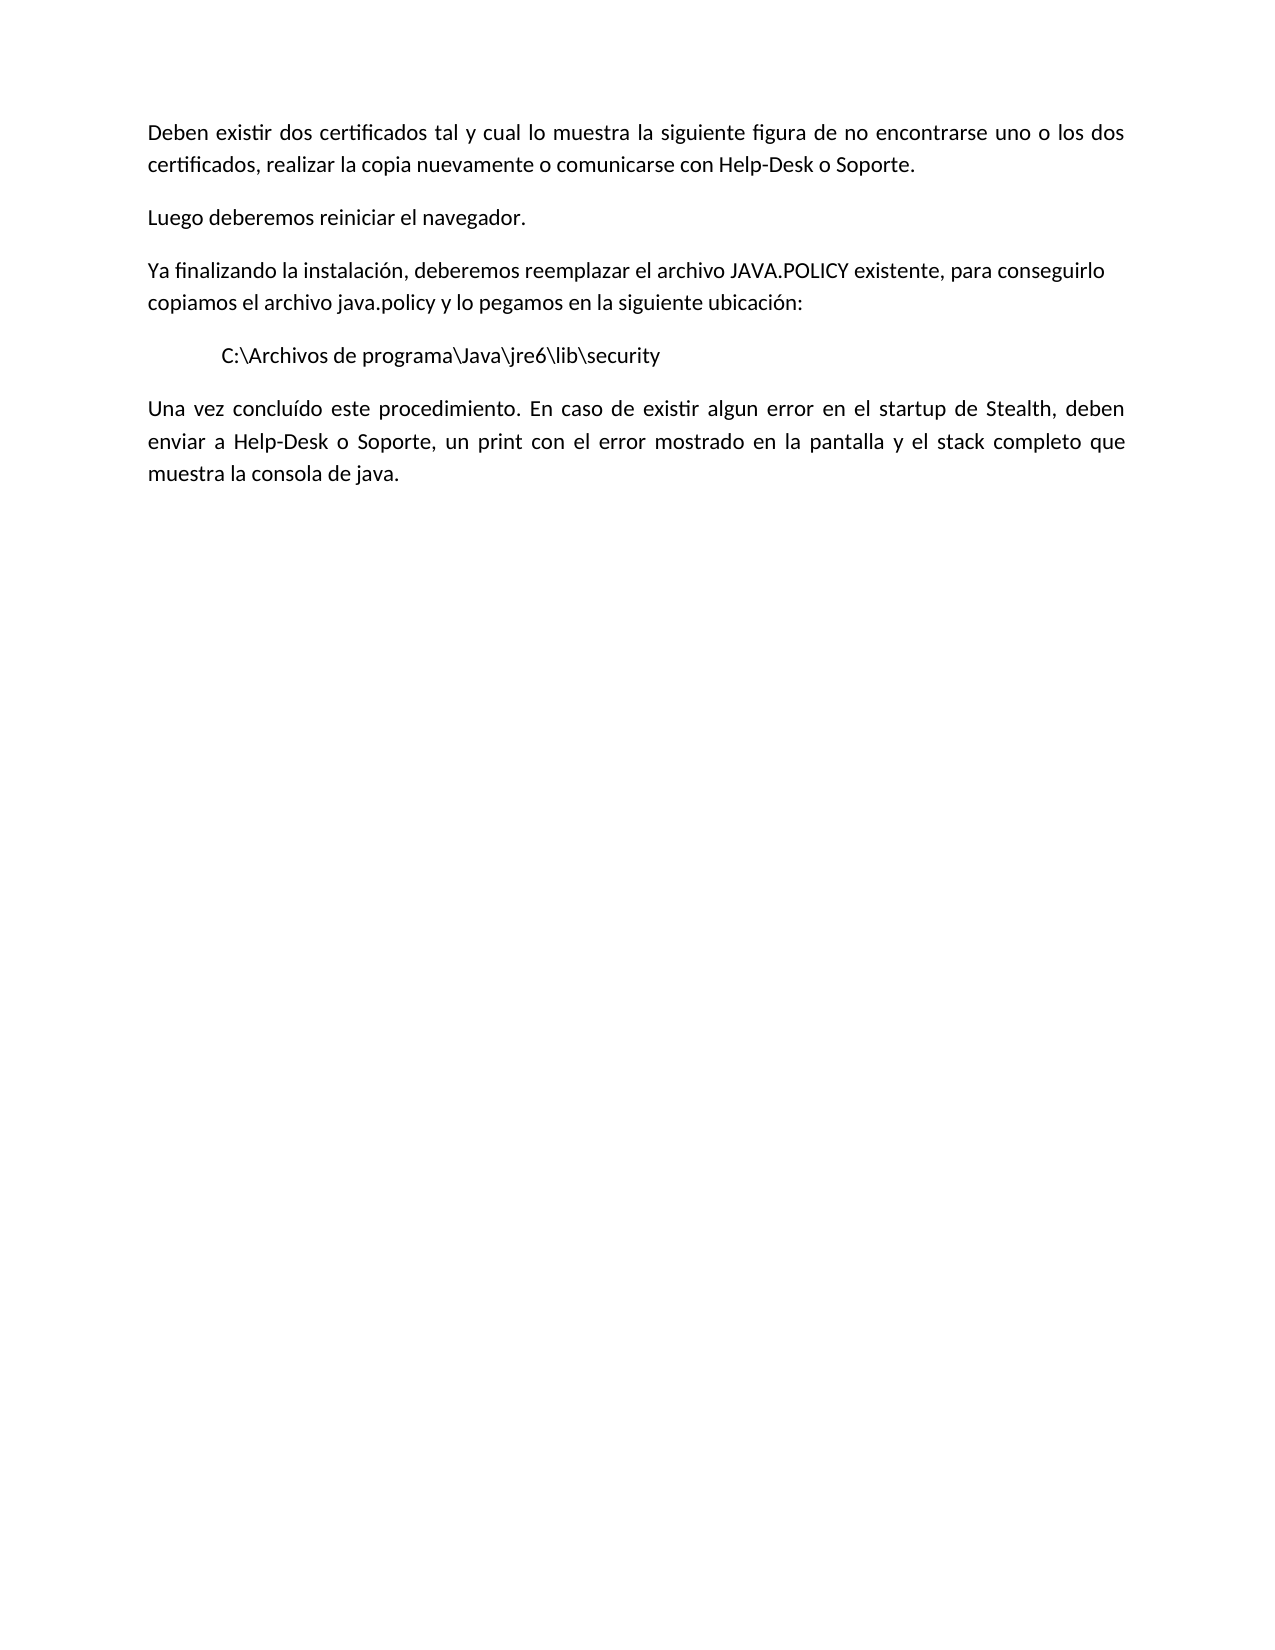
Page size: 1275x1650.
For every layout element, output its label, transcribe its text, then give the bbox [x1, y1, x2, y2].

text Ya finalizando la instalación, deberemos reemplazar el archivo JAVA.POLICY existente, para conseguirlo copiamos el archivo java.policy y lo pegamos en la siguiente ubicación: [148, 256, 1127, 317]
text C:\Archivos de programa\Java\jre6\lib\security [148, 342, 1127, 369]
text Deben existir dos certificados tal y cual lo muestra la siguiente figura de no encontrarse uno o los dos certificados, realizar la copia nuevamente o comunicarse con Help-Desk o Soporte. [148, 118, 1127, 178]
text Una vez concluído este procedimiento. En caso de existir algun error en el startup de Stealth, deben enviar a Help-Desk o Soporte, un print con el error mostrado en la pantalla y el stack completo que muestra la consola de java. [148, 394, 1127, 487]
text Luego deberemos reiniciar el navegador. [148, 203, 1127, 231]
